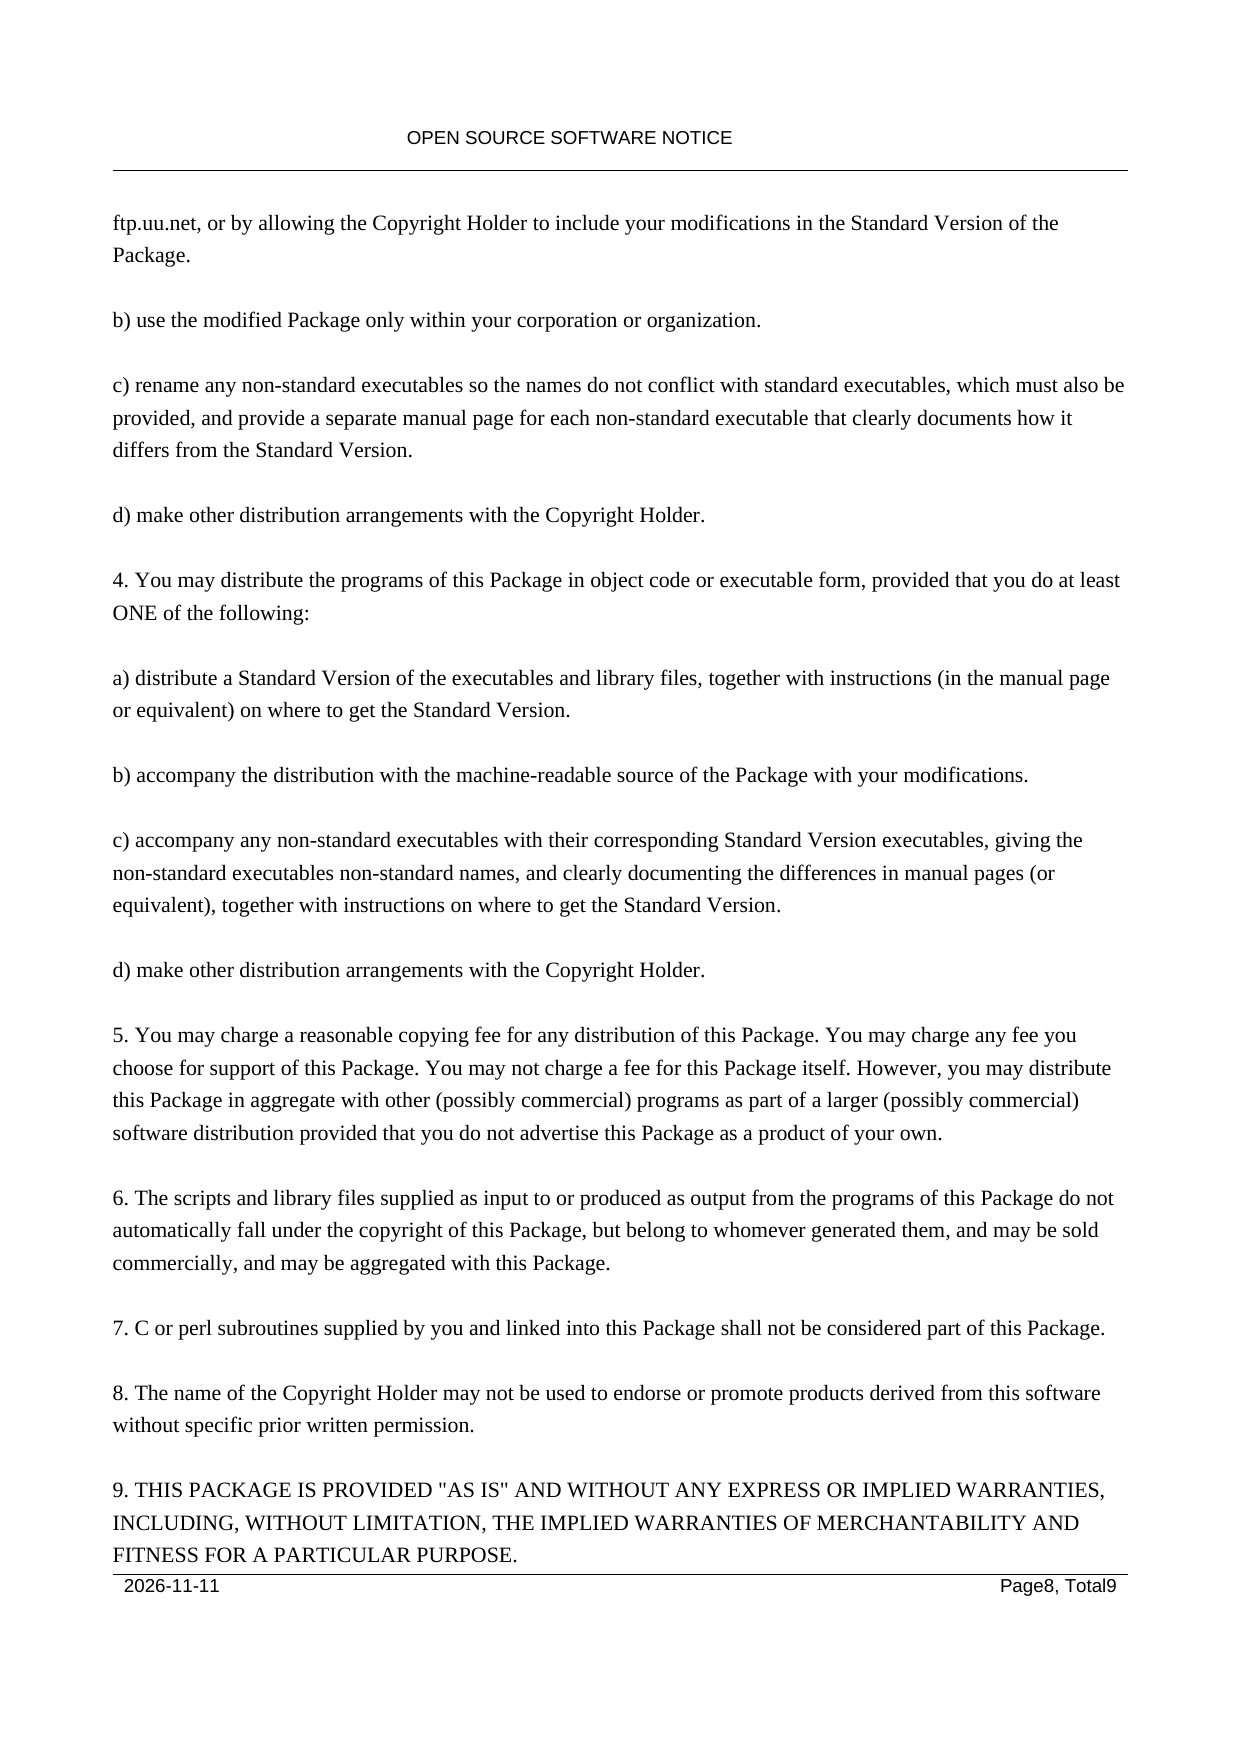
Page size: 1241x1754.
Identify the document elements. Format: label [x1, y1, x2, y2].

text [112, 206, 1128, 1571]
